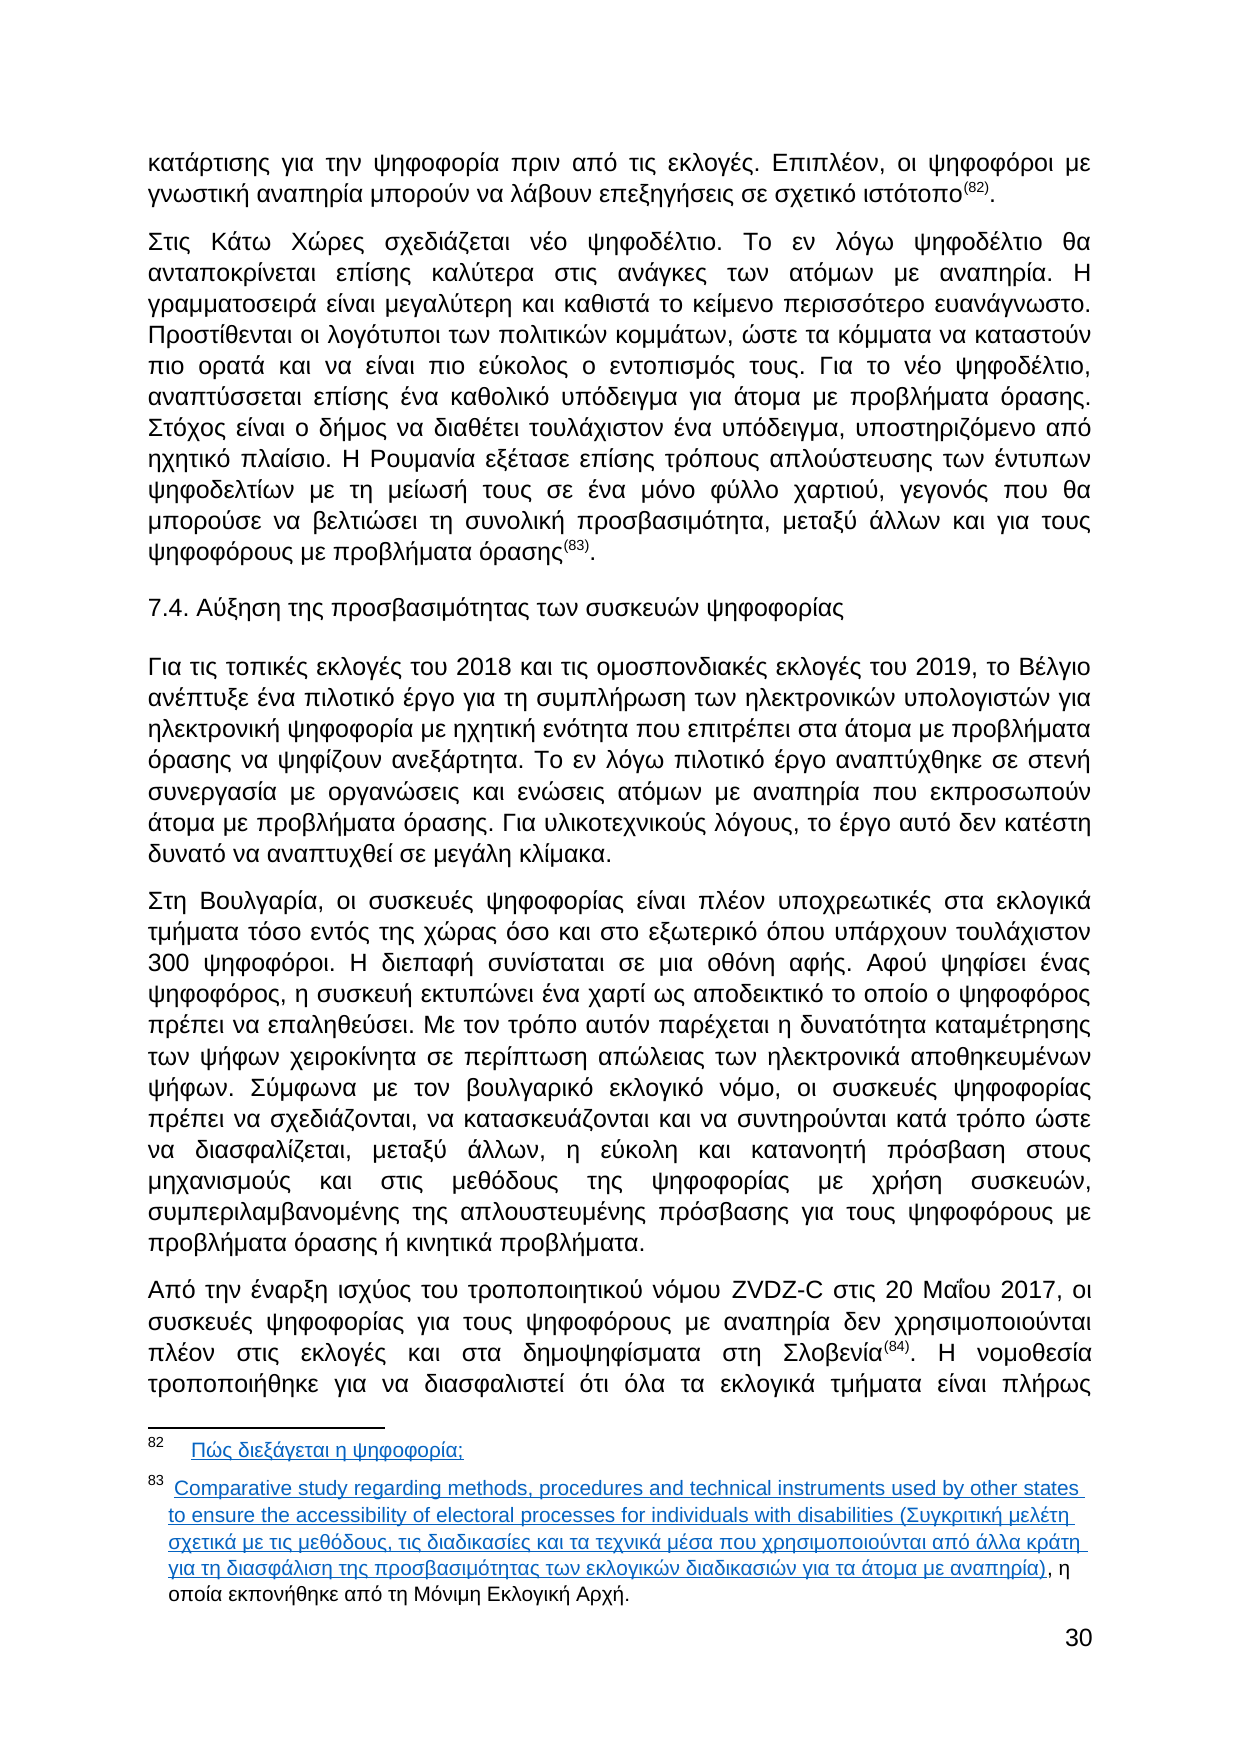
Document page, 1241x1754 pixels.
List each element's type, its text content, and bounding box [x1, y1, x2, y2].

text Για τις τοπικές εκλογές του 2018 και τις ομοσπονδιακές εκλογές του 2019, το Βέλγιο ανέπτυξε ένα πιλοτικό έργο για τη συμπλήρωση των ηλεκτρονικών υπολογιστών για ηλεκτρονική ψηφοφορία με ηχητική ενότητα που επιτρέπει στα άτομα με προβλήματα όρασης να ψηφίζουν ανεξάρτητα. Το εν λόγω πιλοτικό έργο αναπτύχθηκε σε στενή συνεργασία με οργανώσεις και ενώσεις ατόμων με αναπηρία που εκπροσωπούν άτομα με προβλήματα όρασης. Για υλικοτεχνικούς λόγους, το έργο αυτό δεν κατέστη δυνατό να αναπτυχθεί σε μεγάλη κλίμακα. [148, 652, 1092, 867]
text Στις Κάτω Χώρες σχεδιάζεται νέο ψηφοδέλτιο. Το εν λόγω ψηφοδέλτιο θα ανταποκρίνεται επίσης καλύτερα στις ανάγκες των ατόμων με αναπηρία. Η γραμματοσειρά είναι μεγαλύτερη και καθιστά το κείμενο περισσότερο ευανάγνωστο. Προστίθενται οι λογότυποι των πολιτικών κομμάτων, ώστε τα κόμματα να καταστούν πιο ορατά και να είναι πιο εύκολος ο εντοπισμός τους. Για το νέο ψηφοδέλτιο, αναπτύσσεται επίσης ένα καθολικό υπόδειγμα για άτομα με προβλήματα όρασης. Στόχος είναι ο δήμος να διαθέτει τουλάχιστον ένα υπόδειγμα, υποστηριζόμενο από ηχητικό πλαίσιο. Η Ρουμανία εξέτασε επίσης τρόπους απλούστευσης των έντυπων ψηφοδελτίων με τη μείωσή τους σε ένα μόνο φύλλο χαρτιού, γεγονός που θα μπορούσε να βελτιώσει τη συνολική προσβασιμότητα, μεταξύ άλλων και για τους ψηφοφόρους με προβλήματα όρασης(). [148, 226, 1092, 566]
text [148, 1276, 1092, 1397]
text Στη Βουλγαρία, οι συσκευές ψηφοφορίας είναι πλέον υποχρεωτικές στα εκλογικά τμήματα τόσο εντός της χώρας όσο και στο εξωτερικό όπου υπάρχουν τουλάχιστον 300 ψηφοφόροι. Η διεπαφή συνίσταται σε μια οθόνη αφής. Αφού ψηφίσει ένας ψηφοφόρος, η συσκευή εκτυπώνει ένα χαρτί ως αποδεικτικό το οποίο ο ψηφοφόρος πρέπει να επαληθεύσει. Με τον τρόπο αυτόν παρέχεται η δυνατότητα καταμέτρησης των ψήφων χειροκίνητα σε περίπτωση απώλειας των ηλεκτρονικά αποθηκευμένων ψήφων. Σύμφωνα με τον βουλγαρικό εκλογικό νόμο, οι συσκευές ψηφοφορίας πρέπει να σχεδιάζονται, να κατασκευάζονται και να συντηρούνται κατά τρόπο ώστε να διασφαλίζεται, μεταξύ άλλων, η εύκολη και κατανοητή πρόσβαση στους μηχανισμούς και στις μεθόδους της ψηφοφορίας με χρήση συσκευών, συμπεριλαμβανομένης της απλουστευμένης πρόσβασης για τους ψηφοφόρους με προβλήματα όρασης ή κινητικά προβλήματα. [148, 886, 1092, 1257]
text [148, 148, 1092, 207]
subtitle 7.4. Αύξηση της προσβασιμότητας των συσκευών ψηφοφορίας [148, 593, 1092, 622]
